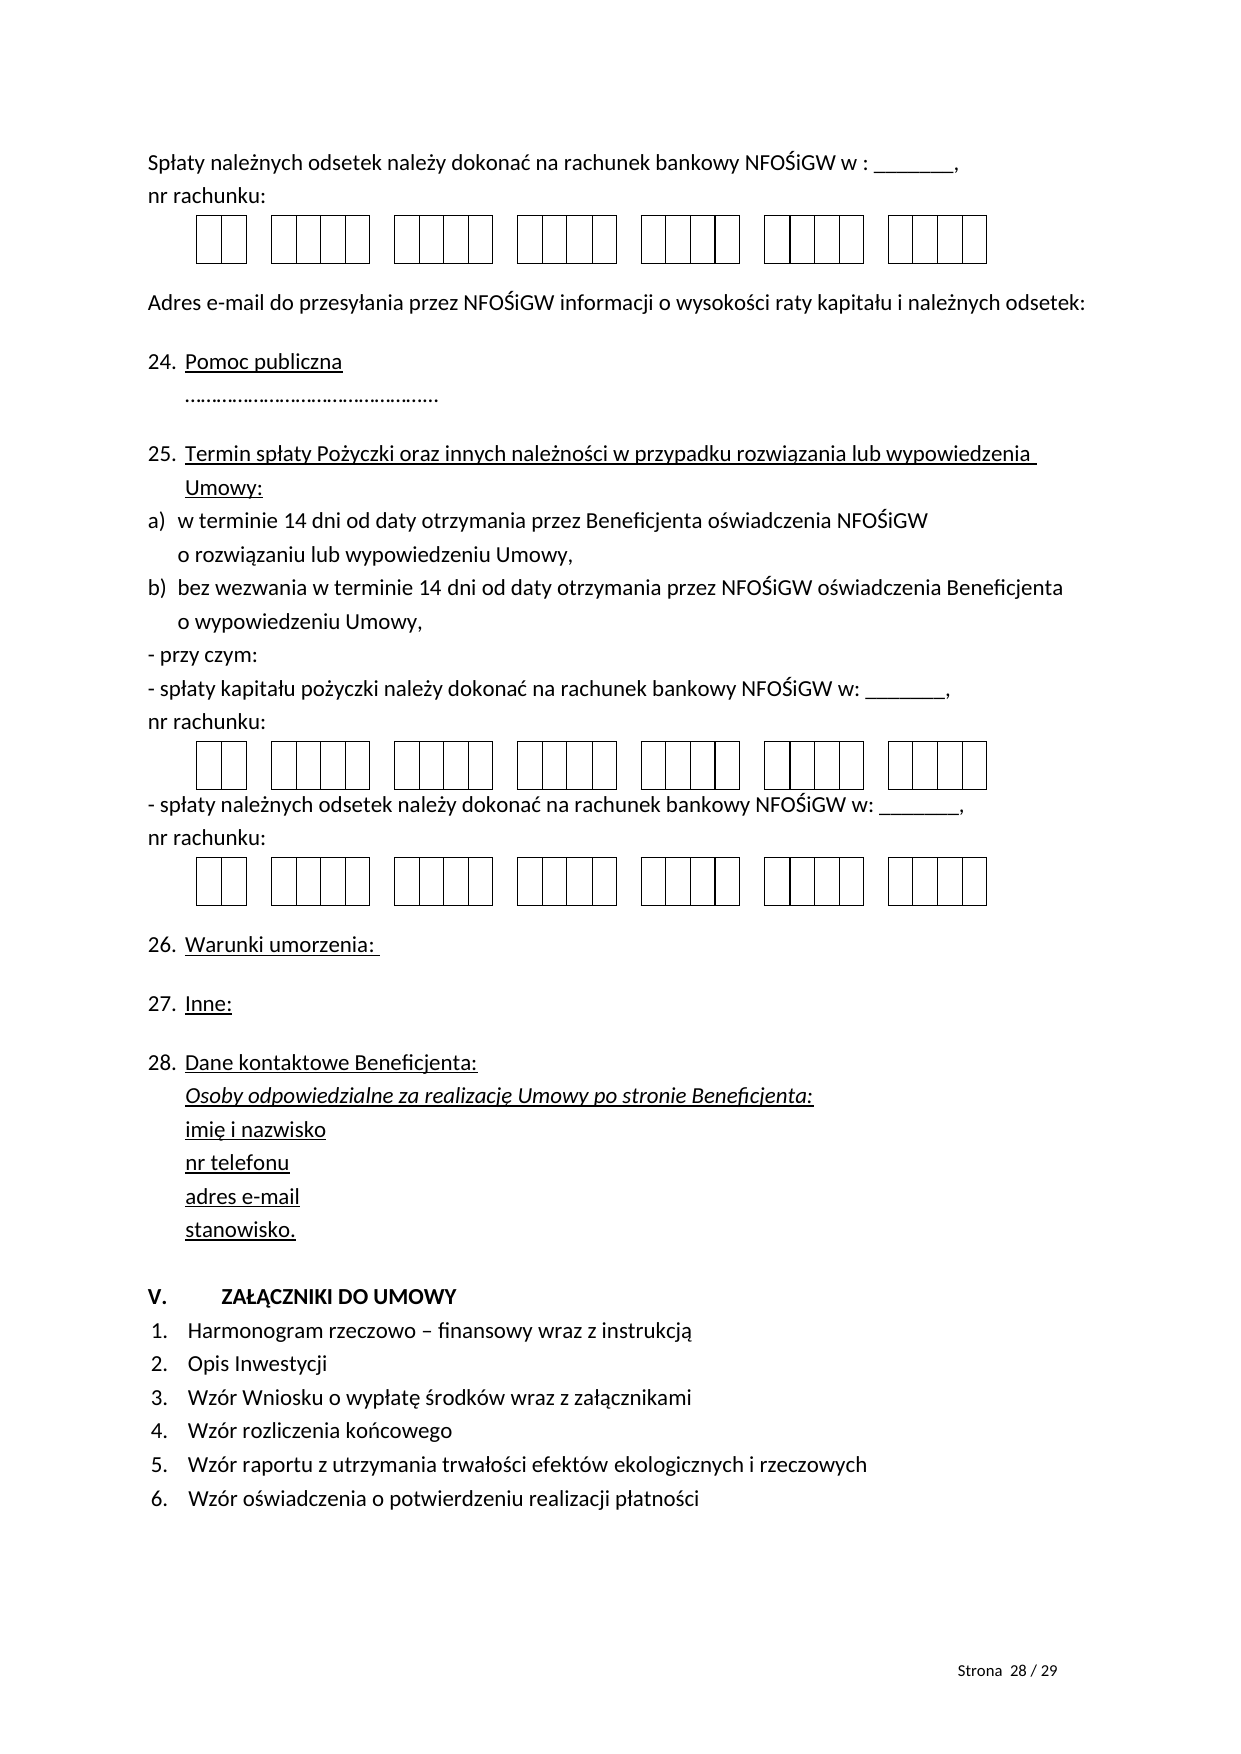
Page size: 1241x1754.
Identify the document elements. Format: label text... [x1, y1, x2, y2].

table_header [321, 216, 345, 262]
table_header [938, 216, 962, 262]
table_header [469, 742, 492, 789]
table_header [222, 742, 246, 789]
table_header [493, 215, 517, 262]
table_header [864, 741, 888, 789]
table_header [593, 858, 616, 904]
table_header [297, 742, 320, 789]
table_header [395, 742, 419, 789]
table_header [518, 216, 542, 262]
title b) bez wezwania w terminie 14 dni od daty otrzymania przez NFOŚiGW oświadczenia Beneficjenta o wypowiedzeniu Umowy, [148, 573, 1086, 635]
table_header [346, 742, 369, 789]
title Dane kontaktowe Beneficjenta: [148, 1048, 1086, 1076]
table_header [197, 742, 221, 789]
table_header [642, 858, 665, 904]
table_header [889, 858, 912, 904]
table_header [740, 741, 764, 789]
text ………………………………………... [185, 381, 1093, 408]
table_header [272, 216, 296, 262]
table_header [666, 858, 690, 904]
title adres e-mail [185, 1182, 1093, 1210]
title w terminie 14 dni od daty otrzymania przez Beneficjenta oświadczenia NFOŚiGW o rozwiązaniu lub wypowiedzeniu Umowy, [148, 506, 1086, 568]
table_header [247, 857, 271, 904]
table_header [691, 858, 714, 904]
table_header [913, 216, 937, 262]
table_header [642, 742, 665, 789]
table_header [840, 742, 863, 789]
title - spłaty należnych odsetek należy dokonać na rachunek bankowy NFOŚiGW w: _______, nr rachunku: [148, 790, 1093, 851]
table_header [815, 858, 839, 904]
table_header [272, 742, 296, 789]
title Spłaty należnych odsetek należy dokonać na rachunek bankowy NFOŚiGW w : _______, nr rachunku: [148, 148, 1093, 209]
table_header [617, 215, 641, 262]
table_header [938, 742, 962, 789]
table_header [247, 741, 271, 789]
table_header [197, 858, 221, 904]
table_header [840, 858, 863, 904]
title Pomoc publiczna [148, 347, 1086, 375]
table_header [963, 858, 986, 904]
title Osoby odpowiedzialne za realizację Umowy po stronie Beneficjenta: [185, 1081, 1093, 1109]
table_header [493, 741, 517, 789]
table_header [444, 216, 468, 262]
table_header [420, 216, 443, 262]
table_header [864, 857, 888, 904]
title imię i nazwisko [185, 1115, 1093, 1143]
table_header [518, 858, 542, 904]
table_header [469, 858, 492, 904]
table_header [222, 216, 246, 262]
table_header [370, 857, 394, 904]
table_header [395, 858, 419, 904]
table_header [765, 742, 789, 789]
table_header [567, 216, 592, 262]
table_header [593, 216, 616, 262]
title - spłaty kapitału pożyczki należy dokonać na rachunek bankowy NFOŚiGW w: _______, nr rachunku: [148, 674, 1093, 735]
table_header [197, 216, 221, 262]
title - przy czym: [148, 640, 1093, 668]
table_header [617, 741, 641, 789]
table_header [963, 216, 986, 262]
table_header [321, 742, 345, 789]
table_header [617, 857, 641, 904]
table_header [247, 215, 271, 262]
table_header [765, 216, 789, 262]
text Adres e-mail do przesyłania przez NFOŚiGW informacji o wysokości raty kapitału i należnych odsetek: [148, 288, 1093, 316]
title Wzór Wniosku o wypłatę środków wraz z załącznikami [151, 1383, 1093, 1411]
table_header [420, 742, 443, 789]
table_header [740, 857, 764, 904]
table_header [666, 216, 690, 262]
text V. ZAŁĄCZNIKI DO UMOWY [148, 1282, 1093, 1310]
table_header [297, 858, 320, 904]
table_header [567, 742, 592, 789]
table_header [716, 216, 739, 262]
title Opis Inwestycji [151, 1349, 1093, 1377]
table_header [691, 742, 714, 789]
table_header [889, 742, 912, 789]
title Warunki umorzenia: [148, 931, 1086, 958]
table_header [493, 857, 517, 904]
table_header [543, 858, 566, 904]
table_header [864, 215, 888, 262]
table_header [791, 216, 814, 262]
list Wzór oświadczenia o potwierdzeniu realizacji płatności [151, 1484, 1093, 1512]
table_header [346, 858, 369, 904]
table_header [444, 742, 468, 789]
table_header [642, 216, 665, 262]
table_header [370, 215, 394, 262]
table_header [272, 858, 296, 904]
table_header [691, 216, 714, 262]
table_header [321, 858, 345, 904]
table_header [395, 216, 419, 262]
table_header [543, 742, 566, 789]
table_header [716, 742, 739, 789]
title Termin spłaty Pożyczki oraz innych należności w przypadku rozwiązania lub wypowiedzenia Umowy: [148, 439, 1086, 501]
table_header [420, 858, 443, 904]
title nr telefonu [185, 1148, 1093, 1176]
title Harmonogram rzeczowo – finansowy wraz z instrukcją [151, 1316, 1093, 1344]
table_header [469, 216, 492, 262]
table_header [567, 858, 592, 904]
table_header [666, 742, 690, 789]
table_header [370, 741, 394, 789]
table_header [518, 742, 542, 789]
table_header [593, 742, 616, 789]
table_header [444, 858, 468, 904]
table_header [815, 216, 839, 262]
table_header [791, 858, 814, 904]
title Inne: [148, 989, 1086, 1017]
table_header [815, 742, 839, 789]
table_header [765, 858, 789, 904]
table_header [297, 216, 320, 262]
table_header [543, 216, 566, 262]
table_header [840, 216, 863, 262]
table_header [963, 742, 986, 789]
table_header [346, 216, 369, 262]
table_header [913, 858, 937, 904]
table_header [889, 216, 912, 262]
title stanowisko. [185, 1215, 1093, 1243]
table_header [222, 858, 246, 904]
table_header [938, 858, 962, 904]
title Wzór rozliczenia końcowego [151, 1417, 1093, 1444]
table_header [740, 215, 764, 262]
table_header [716, 858, 739, 904]
title Wzór raportu z utrzymania trwałości efektów ekologicznych i rzeczowych [151, 1450, 1093, 1478]
table_header [791, 742, 814, 789]
table_header [913, 742, 937, 789]
